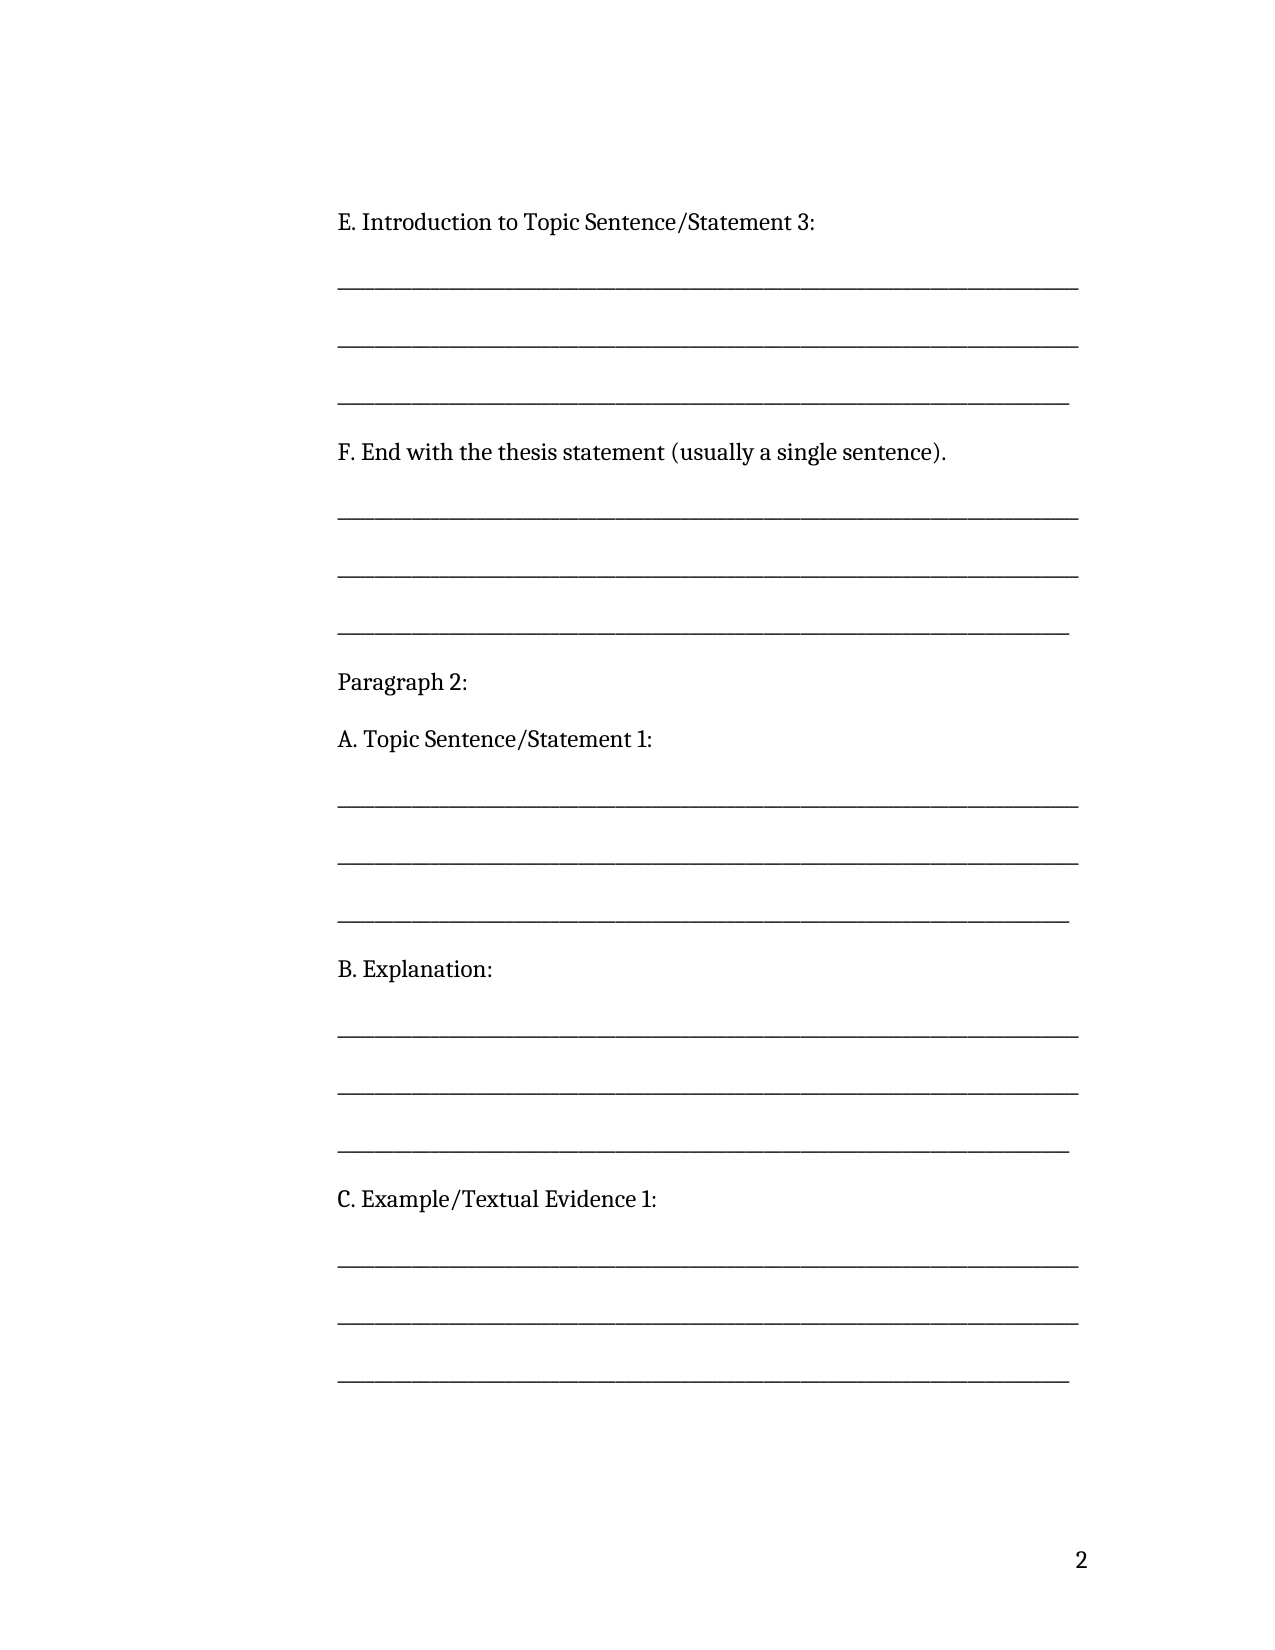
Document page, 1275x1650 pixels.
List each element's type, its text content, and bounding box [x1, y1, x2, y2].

text A. Topic Sentence/Statement 1: [337, 725, 1087, 754]
text _______________________________________________________________________________________________________________________________________________________________________________________________________________________________________________ [337, 1242, 1087, 1386]
text Paragraph 2: [337, 667, 1087, 696]
text B. Explanation: [337, 955, 1087, 984]
text _______________________________________________________________________________________________________________________________________________________________________________________________________________________________________________ [337, 495, 1087, 639]
text _______________________________________________________________________________________________________________________________________________________________________________________________________________________________________________ [337, 1012, 1087, 1156]
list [337, 265, 1087, 409]
text E. Introduction to Topic Sentence/Statement 3: [337, 207, 1087, 236]
text C. Example/Textual Evidence 1: [337, 1185, 1087, 1214]
text F. End with the thesis statement (usually a single sentence). [337, 437, 1087, 466]
